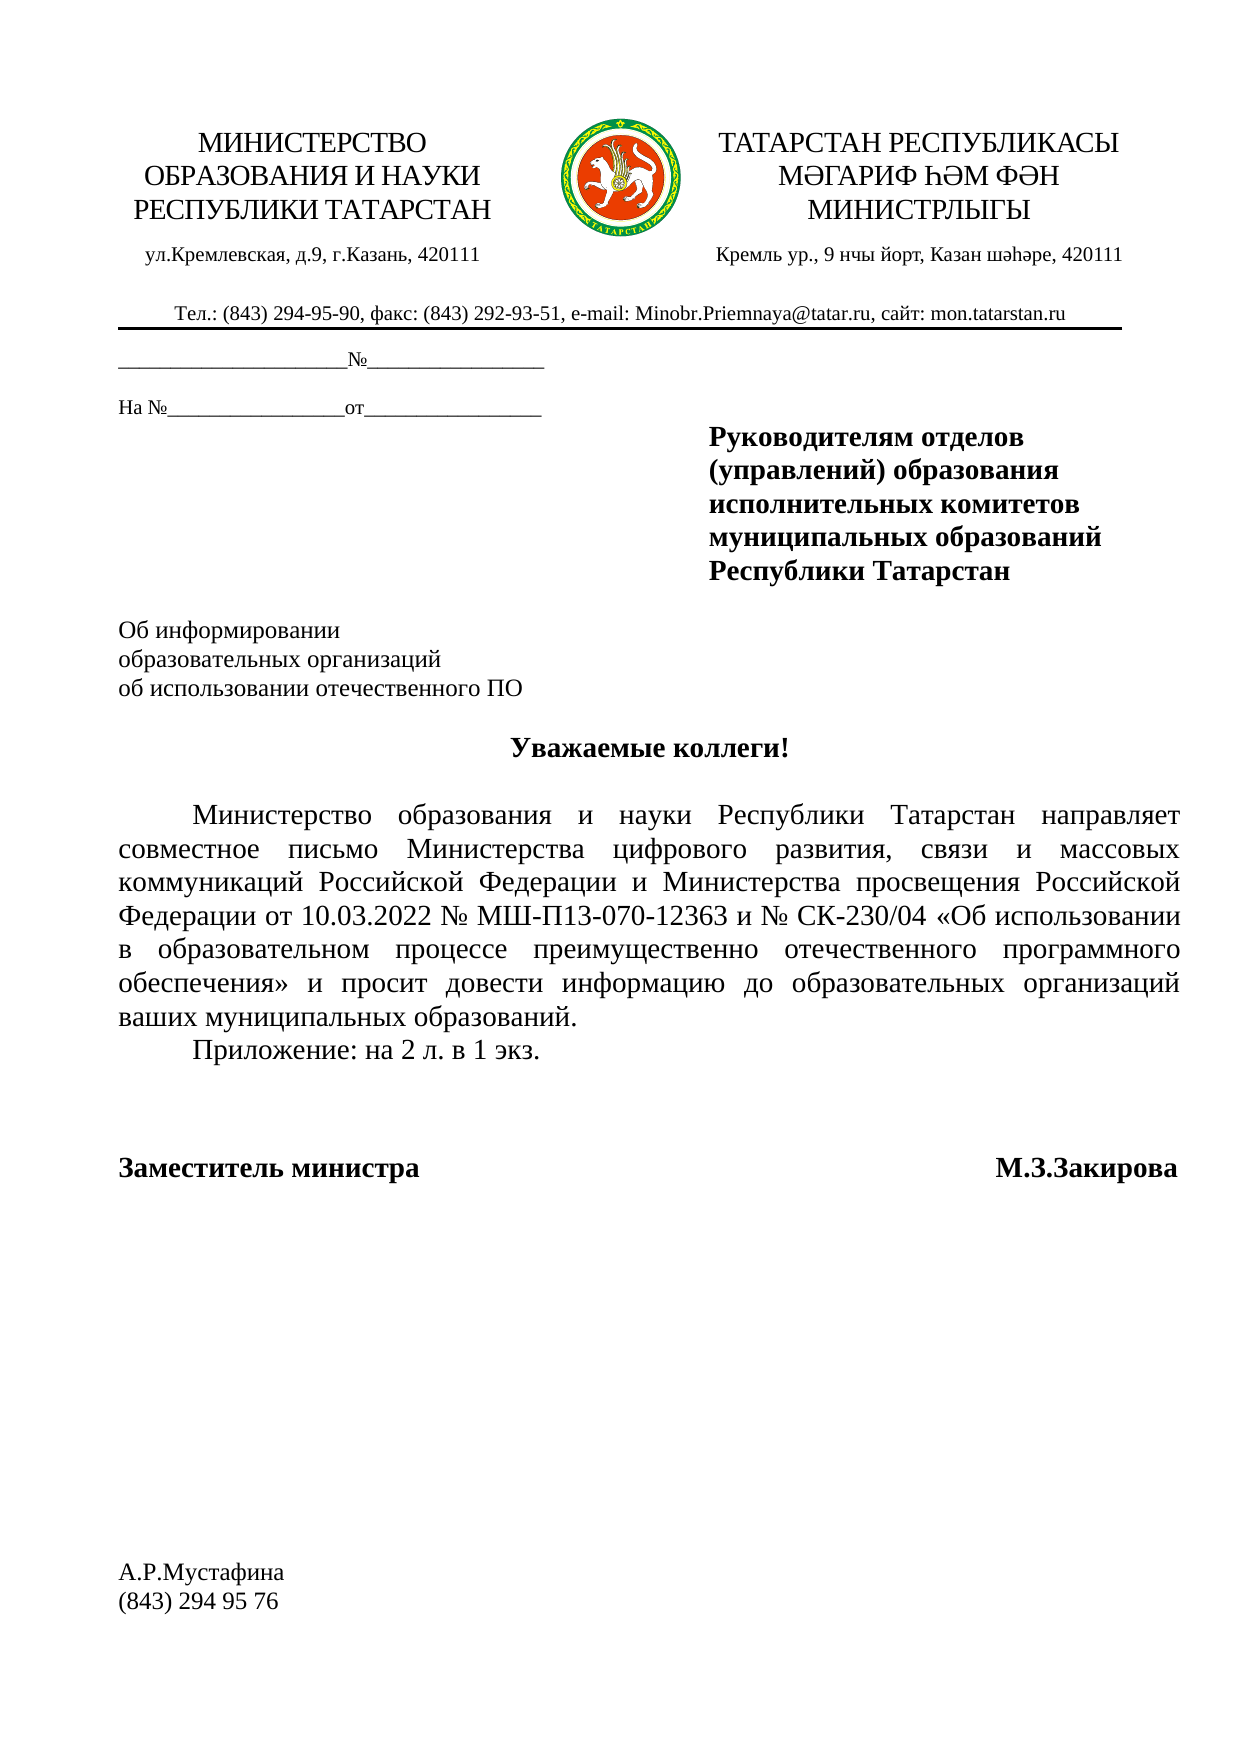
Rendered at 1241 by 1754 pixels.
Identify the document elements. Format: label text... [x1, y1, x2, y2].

text муниципальных образований Республики Татарстан [709, 519, 1181, 587]
text Министерство образования и науки Республики Татарстан направляет совместное письмо Министерства цифрового развития, связи и массовых коммуникаций Российской Федерации и Министерства просвещения Российской Федерации от 10.03.2022 № МШ-П13-070-12363 и № СК-230/04 «Об использовании в образовательном процессе преимущественно отечественного программного обеспечения» и просит довести информацию до образовательных организаций ваших муниципальных образований. [118, 797, 1181, 1032]
text Об информировании [118, 615, 1181, 644]
text Приложение: на 2 л. в 1 экз. [118, 1032, 1181, 1066]
text Руководителям отделов (управлений) образования исполнительных комитетов [709, 419, 1181, 519]
text А.Р.Мустафина [118, 1557, 1181, 1586]
text Тел.: (843) 294-95-90, факс: (843) 292-93-51, e-mail: Minobr.Priemnaya@tatar.ru, сайт: mon.tatarstan.ru [118, 301, 1122, 327]
text (843) 294 95 76 [118, 1586, 1181, 1614]
text Заместитель министра М.З.Закирова [118, 1150, 1182, 1183]
text ______________________№_________________ [118, 347, 1181, 371]
text об использовании отечественного ПО [118, 673, 1181, 702]
text На №_________________от_________________ [118, 395, 1181, 419]
text Уважаемые коллеги! [118, 730, 1181, 764]
text образовательных организаций [118, 644, 1181, 673]
